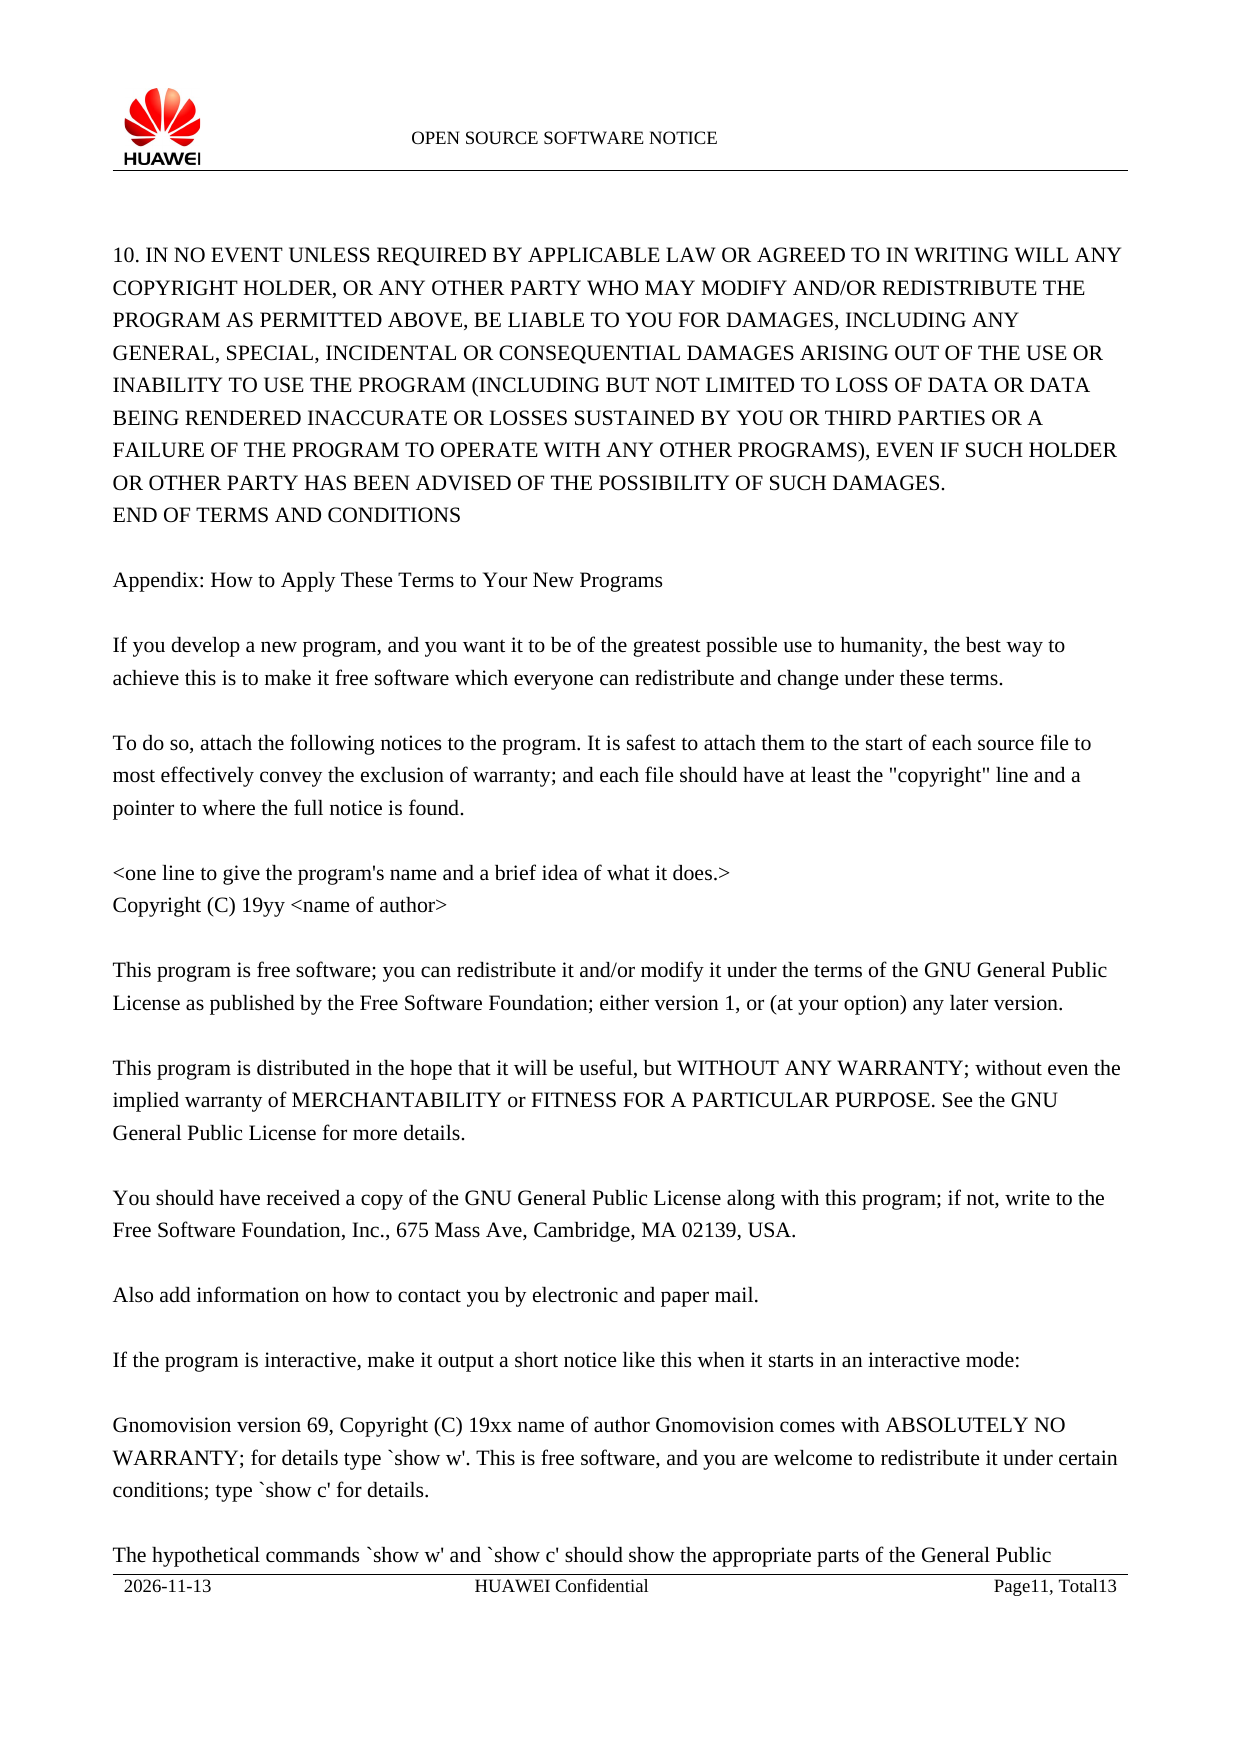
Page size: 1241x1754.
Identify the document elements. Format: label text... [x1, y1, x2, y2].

picture [124, 88, 201, 165]
